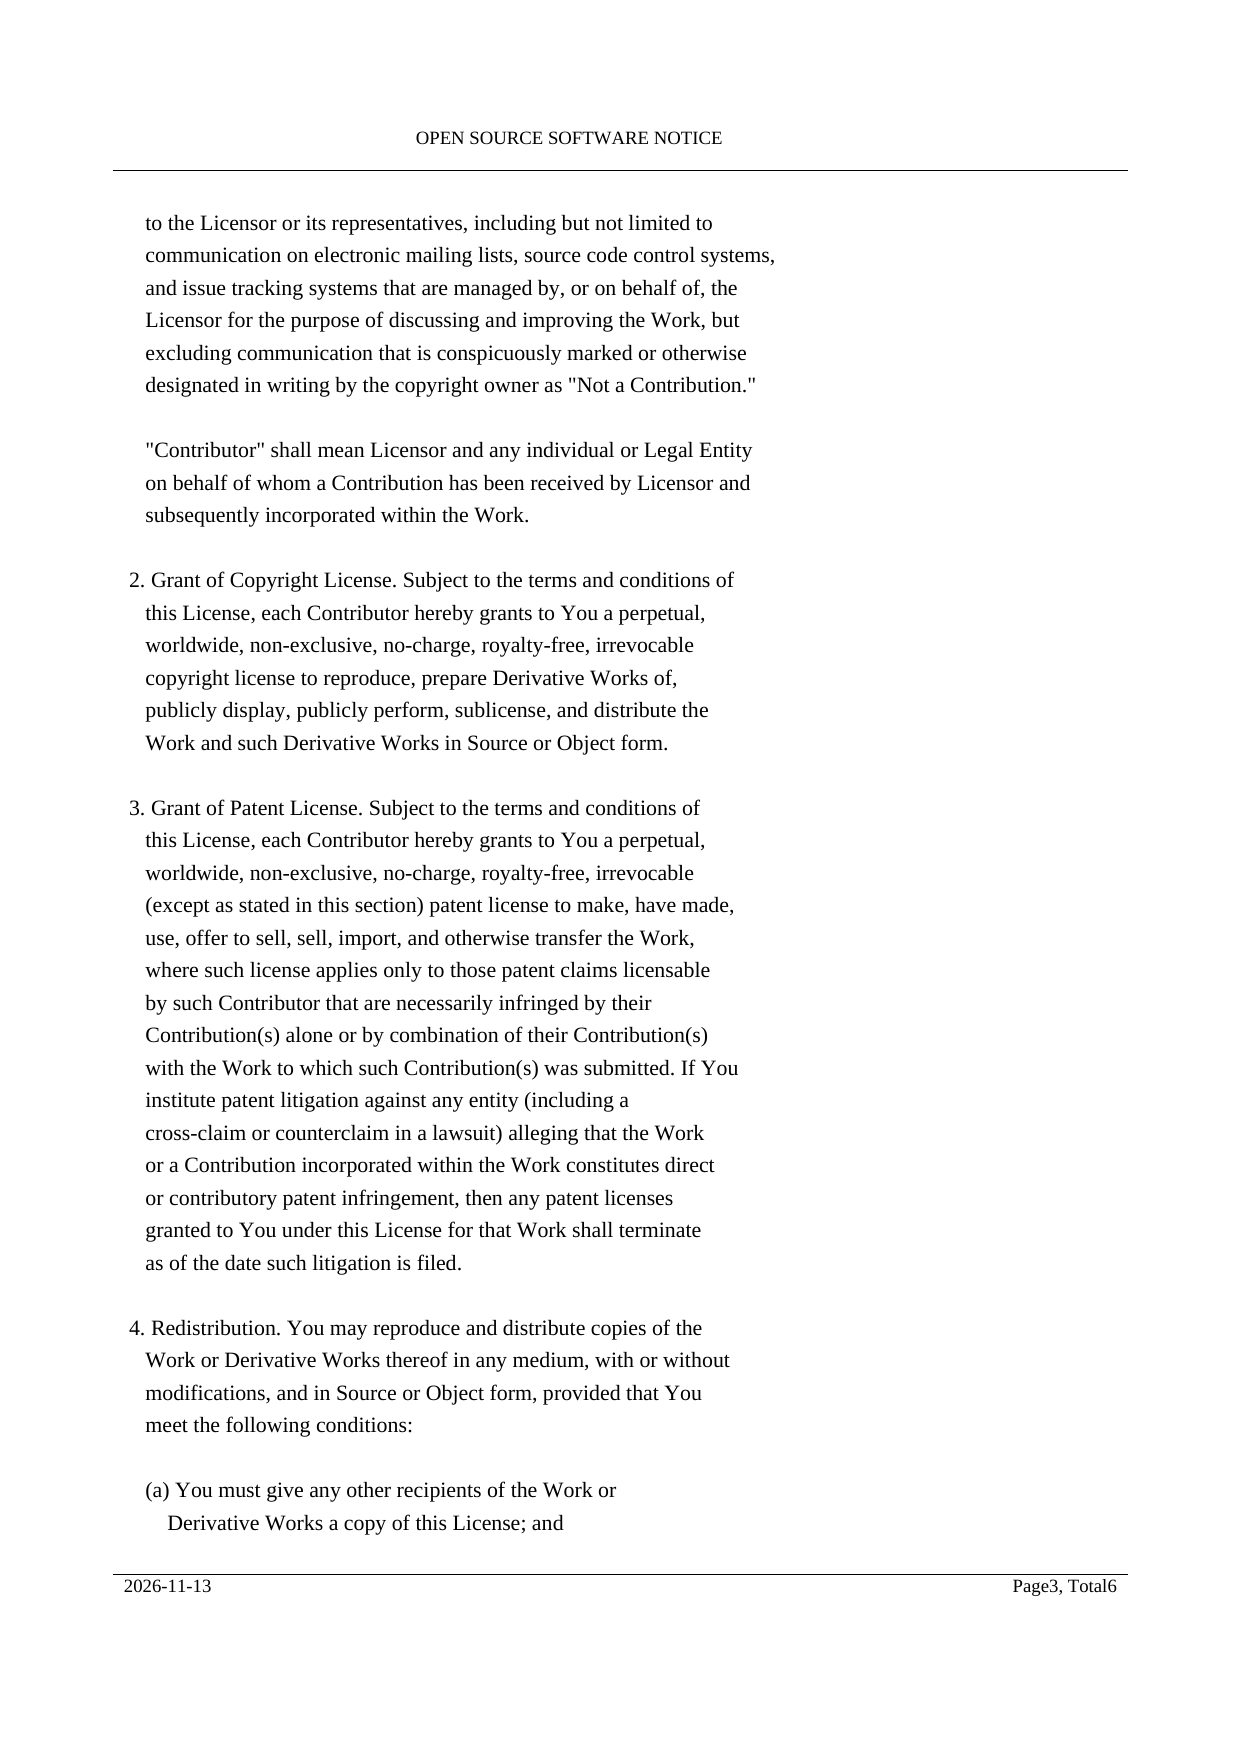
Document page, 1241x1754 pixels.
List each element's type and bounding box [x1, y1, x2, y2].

text [112, 206, 1128, 1539]
